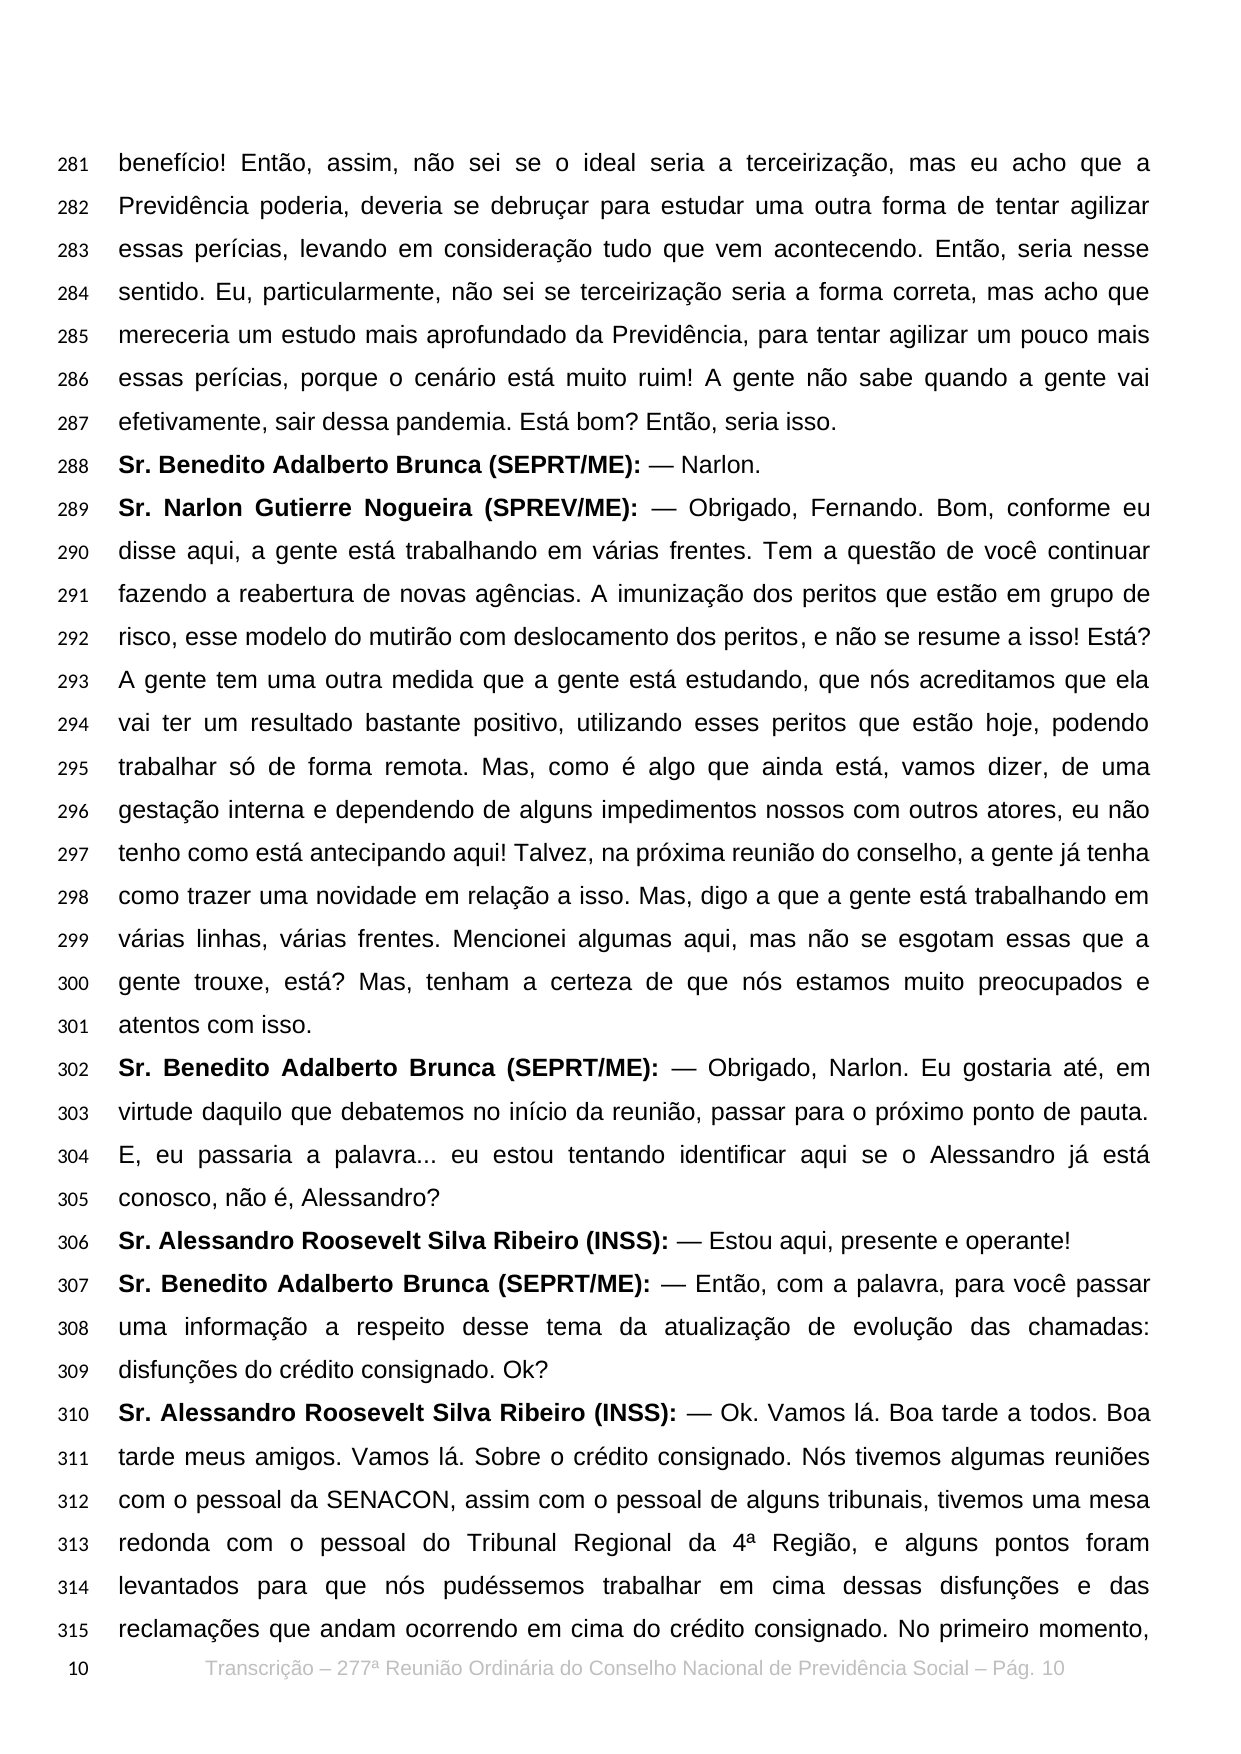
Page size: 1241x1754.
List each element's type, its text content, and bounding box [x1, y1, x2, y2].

text Sr. Benedito Adalberto Brunca (SEPRT/ME): — Então, com a palavra, para você passar uma informação a respeito desse tema da atualização de evolução das chamadas: disfunções do crédito consignado. Ok? [118, 1269, 1152, 1384]
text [118, 148, 1152, 435]
text Sr. Alessandro Roosevelt Silva Ribeiro (INSS): — Estou aqui, presente e operante! [118, 1226, 1152, 1254]
text Sr. Benedito Adalberto Brunca (SEPRT/ME): — Obrigado, Narlon. Eu gostaria até, em virtude daquilo que debatemos no início da reunião, passar para o próximo ponto de pauta. E, eu passaria a palavra... eu estou tentando identificar aqui se o Alessandro já está conosco, não é, Alessandro? [118, 1053, 1152, 1211]
text Sr. Benedito Adalberto Brunca (SEPRT/ME): — Narlon. [118, 449, 1152, 478]
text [118, 1398, 1152, 1643]
text Sr. Narlon Gutierre Nogueira (SPREV/ME): — Obrigado, Fernando. Bom, conforme eu disse aqui, a gente está trabalhando em várias frentes. Tem a questão de você continuar fazendo a reabertura de novas agências. A imunização dos peritos que estão em grupo de risco, esse modelo do mutirão com deslocamento dos peritos, e não se resume a isso! Está? A gente tem uma outra medida que a gente está estudando, que nós acreditamos que ela vai ter um resultado bastante positivo, utilizando esses peritos que estão hoje, podendo trabalhar só de forma remota. Mas, como é algo que ainda está, vamos dizer, de uma gestação interna e dependendo de alguns impedimentos nossos com outros atores, eu não tenho como está antecipando aqui! Talvez, na próxima reunião do conselho, a gente já tenha como trazer uma novidade em relação a isso. Mas, digo a que a gente está trabalhando em várias linhas, várias frentes. Mencionei algumas aqui, mas não se esgotam essas que a gente trouxe, está? Mas, tenham a certeza de que nós estamos muito preocupados e atentos com isso. [118, 493, 1152, 1039]
